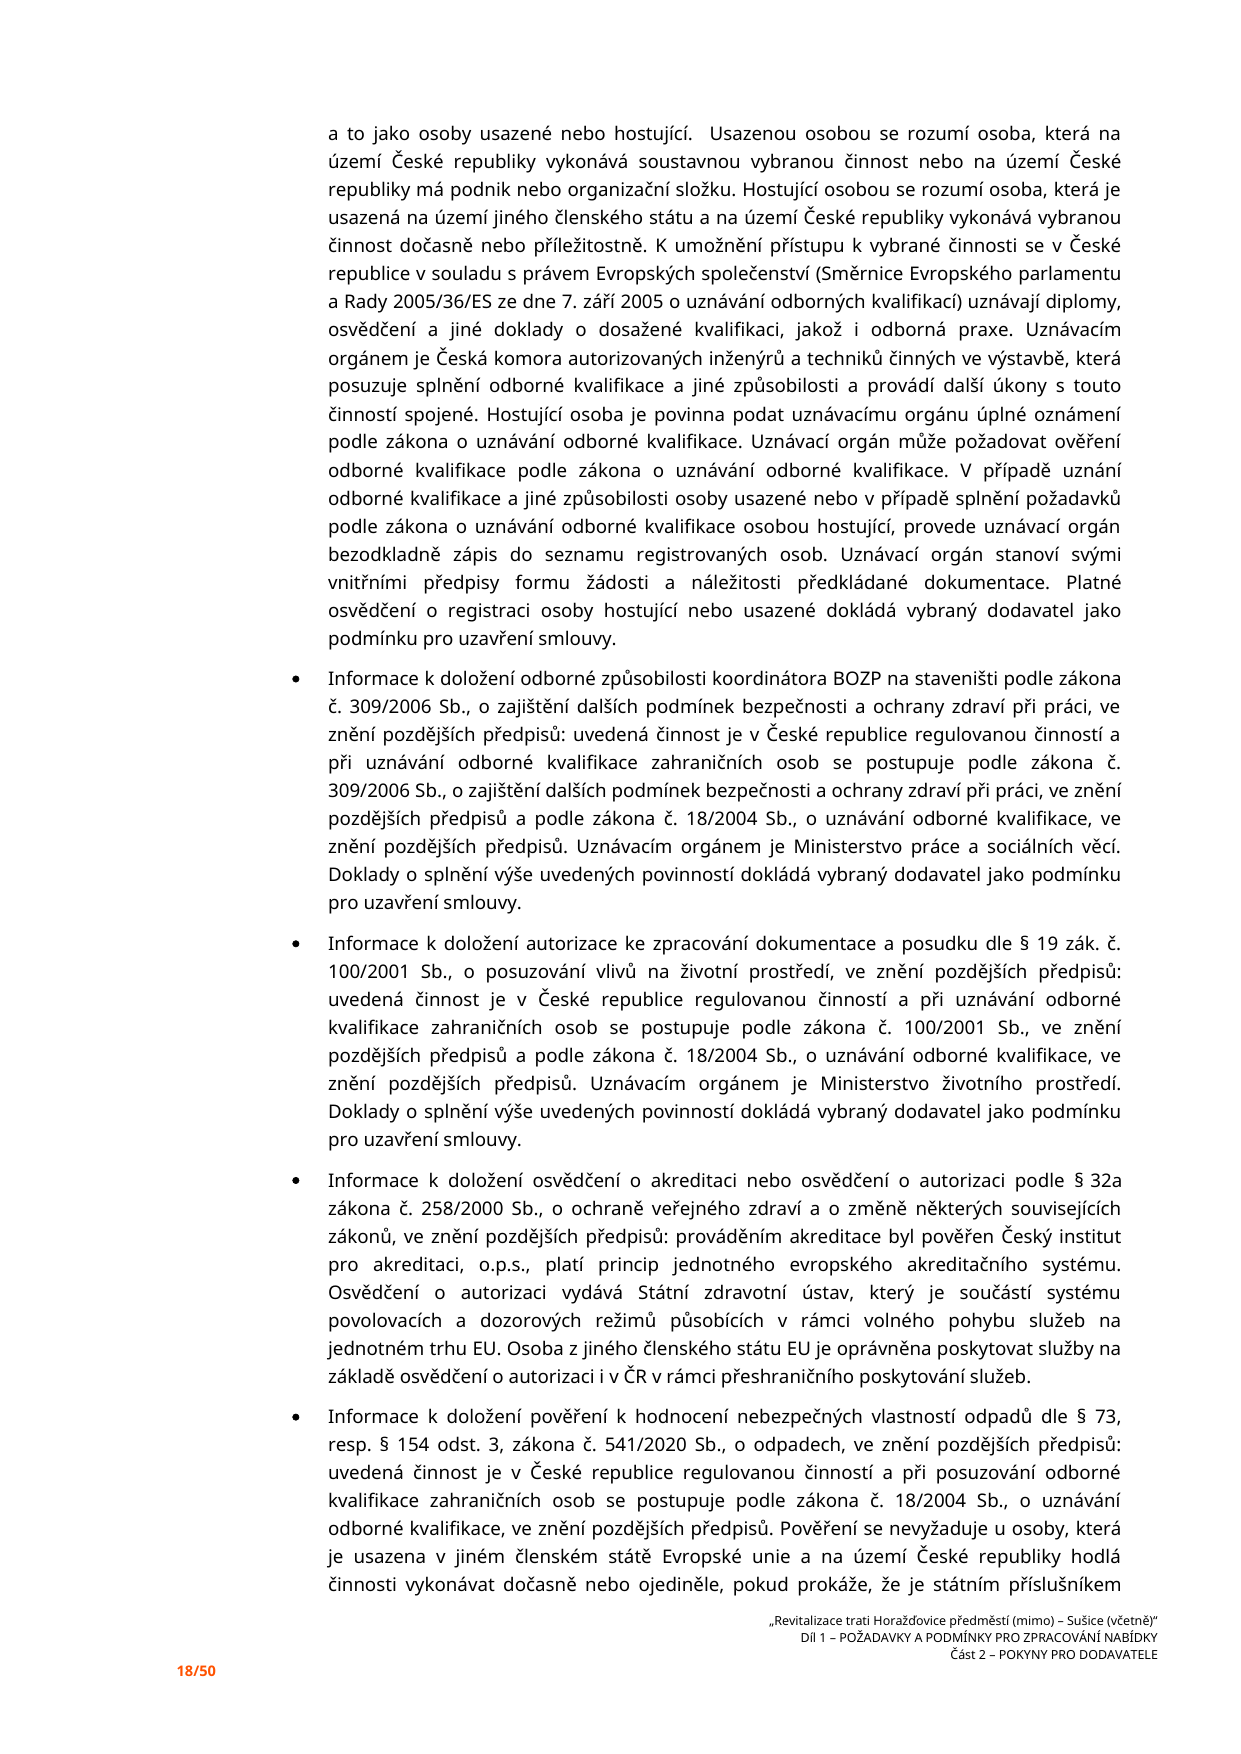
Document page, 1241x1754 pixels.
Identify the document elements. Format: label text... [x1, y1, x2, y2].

text Informace k doložení osvědčení o akreditaci nebo osvědčení o autorizaci podle § 32a zákona č. 258/2000 Sb., o ochraně veřejného zdraví a o změně některých souvisejících zákonů, ve znění pozdějších předpisů: prováděním akreditace byl pověřen Český institut pro akreditaci, o.p.s., platí princip jednotného evropského akreditačního systému. Osvědčení o autorizaci vydává Státní zdravotní ústav, který je součástí systému povolovacích a dozorových režimů působících v rámci volného pohybu služeb na jednotném trhu EU. Osoba z jiného členského státu EU je oprávněna poskytovat služby na základě osvědčení o autorizaci i v ČR v rámci přeshraničního poskytování služeb. [292, 1167, 1122, 1388]
text Informace k doložení autorizace ke zpracování dokumentace a posudku dle § 19 zák. č. 100/2001 Sb., o posuzování vlivů na životní prostředí, ve znění pozdějších předpisů: uvedená činnost je v České republice regulovanou činností a při uznávání odborné kvalifikace zahraničních osob se postupuje podle zákona č. 100/2001 Sb., ve znění pozdějších předpisů a podle zákona č. 18/2004 Sb., o uznávání odborné kvalifikace, ve znění pozdějších předpisů. Uznávacím orgánem je Ministerstvo životního prostředí. Doklady o splnění výše uvedených povinností dokládá vybraný dodavatel jako podmínku pro uzavření smlouvy. [292, 930, 1122, 1152]
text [292, 121, 1122, 651]
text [292, 1403, 1122, 1597]
text Informace k doložení odborné způsobilosti koordinátora BOZP na staveništi podle zákona č. 309/2006 Sb., o zajištění dalších podmínek bezpečnosti a ochrany zdraví při práci, ve znění pozdějších předpisů: uvedená činnost je v České republice regulovanou činností a při uznávání odborné kvalifikace zahraničních osob se postupuje podle zákona č. 309/2006 Sb., o zajištění dalších podmínek bezpečnosti a ochrany zdraví při práci, ve znění pozdějších předpisů a podle zákona č. 18/2004 Sb., o uznávání odborné kvalifikace, ve znění pozdějších předpisů. Uznávacím orgánem je Ministerstvo práce a sociálních věcí. Doklady o splnění výše uvedených povinností dokládá vybraný dodavatel jako podmínku pro uzavření smlouvy. [292, 666, 1122, 915]
